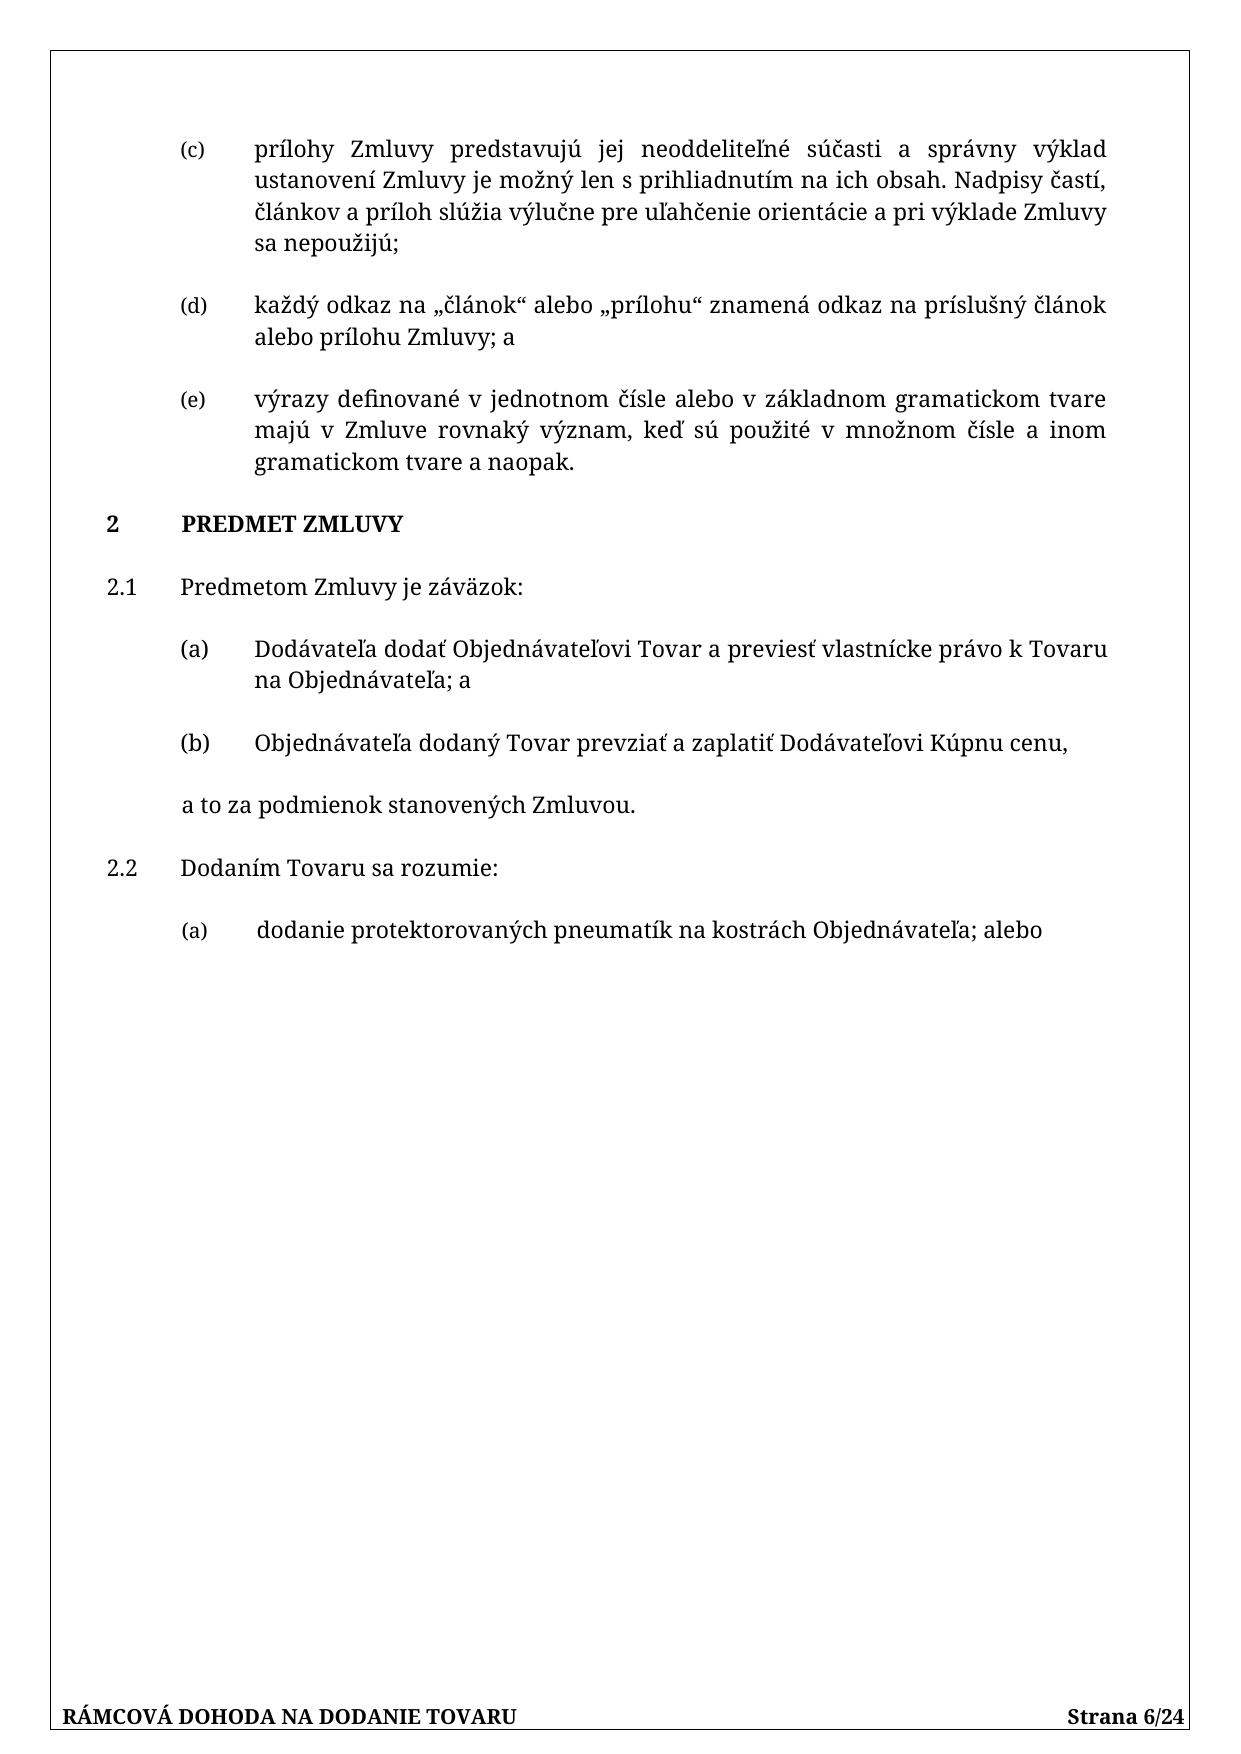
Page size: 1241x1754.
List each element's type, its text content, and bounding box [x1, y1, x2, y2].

list Dodávateľa dodať Objednávateľovi Tovar a previesť vlastnícke právo k Tovaru na Objednávateľa; a [180, 633, 1108, 696]
list každý odkaz na „článok“ alebo „prílohu“ znamená odkaz na príslušný článok alebo prílohu Zmluvy; a [180, 289, 1108, 352]
list výrazy definované v jednotnom čísle alebo v základnom gramatickom tvare majú v Zmluve rovnaký význam, keď sú použité v množnom čísle a inom gramatickom tvare a naopak. [180, 383, 1108, 477]
subtitle PREDMET ZMLUVY [106, 508, 1108, 539]
list prílohy Zmluvy predstavujú jej neoddeliteľné súčasti a správny výklad ustanovení Zmluvy je možný len s prihliadnutím na ich obsah. Nadpisy častí, článkov a príloh slúžia výlučne pre uľahčenie orientácie a pri výklade Zmluvy sa nepoužijú; [180, 133, 1108, 258]
text a to za podmienok stanovených Zmluvou. [181, 789, 1108, 821]
list dodanie protektorovaných pneumatík na kostrách Objednávateľa; alebo [181, 914, 1108, 946]
list Dodaním Tovaru sa rozumie: [106, 852, 1108, 883]
list Predmetom Zmluvy je záväzok: [106, 571, 1108, 602]
list Objednávateľa dodaný Tovar prevziať a zaplatiť Dodávateľovi Kúpnu cenu, [180, 727, 1108, 758]
